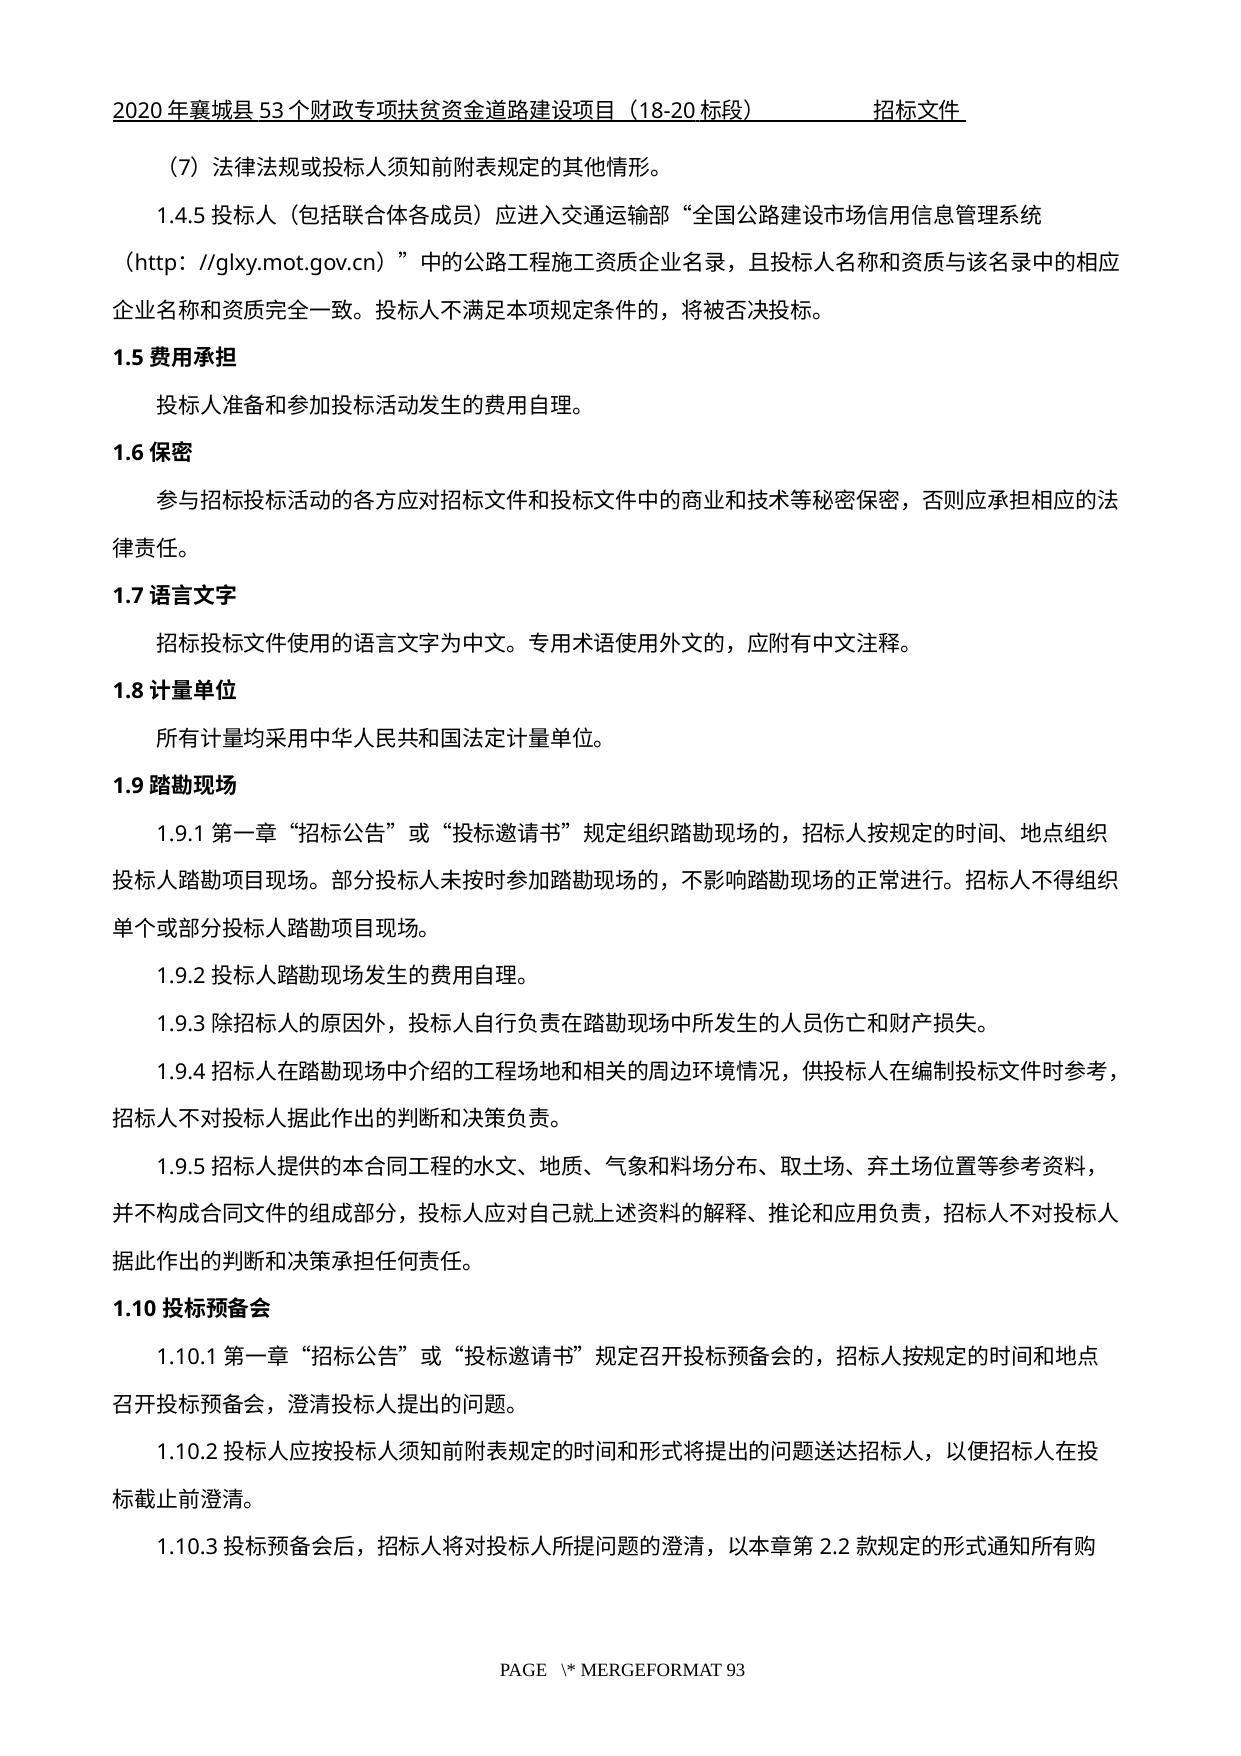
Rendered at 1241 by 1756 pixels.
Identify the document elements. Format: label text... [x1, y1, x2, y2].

text 1.10 投标预备会 [112, 1291, 1128, 1323]
text 1.7 语言文字 [112, 578, 1128, 610]
text 1.10.2 投标人应按投标人须知前附表规定的时间和形式将提出的问题送达招标人，以便招标人在投标截止前澄清。 [112, 1434, 1107, 1513]
text 1.8 计量单位 [112, 673, 1128, 705]
text 所有计量均采用中华人民共和国法定计量单位。 [112, 721, 1128, 752]
text 1.9.5 招标人提供的本合同工程的水文、地质、气象和料场分布、取土场、弃土场位置等参考资料，并不构成合同文件的组成部分，投标人应对自己就上述资料的解释、推论和应用负责，招标人不对投标人据此作出的判断和决策承担任何责任。 [112, 1149, 1128, 1276]
text 1.5 费用承担 [112, 340, 1128, 372]
text 招标投标文件使用的语言文字为中文。专用术语使用外文的，应附有中文注释。 [112, 626, 1128, 657]
text 投标人准备和参加投标活动发生的费用自理。 [112, 388, 1128, 419]
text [112, 1529, 1106, 1561]
text （7）法律法规或投标人须知前附表规定的其他情形。 [112, 150, 1128, 182]
text 1.9.3 除招标人的原因外，投标人自行负责在踏勘现场中所发生的人员伤亡和财产损失。 [112, 1006, 1128, 1038]
text 1.9.4 招标人在踏勘现场中介绍的工程场地和相关的周边环境情况，供投标人在编制投标文件时参考，招标人不对投标人据此作出的判断和决策负责。 [112, 1054, 1128, 1133]
text 参与招标投标活动的各方应对招标文件和投标文件中的商业和技术等秘密保密，否则应承担相应的法律责任。 [112, 483, 1128, 562]
text 1.6 保密 [112, 435, 1128, 467]
text 1.10.1 第一章“招标公告”或“投标邀请书”规定召开投标预备会的，招标人按规定的时间和地点召开投标预备会，澄清投标人提出的问题。 [112, 1339, 1106, 1418]
text 1.9.2 投标人踏勘现场发生的费用自理。 [112, 958, 1128, 990]
text 1.4.5 投标人（包括联合体各成员）应进入交通运输部“全国公路建设市场信用信息管理系统（http：//glxy.mot.gov.cn）”中的公路工程施工资质企业名录，且投标人名称和资质与该名录中的相应企业名称和资质完全一致。投标人不满足本项规定条件的，将被否决投标。 [112, 198, 1128, 324]
text 1.9 踏勘现场 [112, 768, 1128, 800]
text 1.9.1 第一章“招标公告”或“投标邀请书”规定组织踏勘现场的，招标人按规定的时间、地点组织投标人踏勘项目现场。部分投标人未按时参加踏勘现场的，不影响踏勘现场的正常进行。招标人不得组织单个或部分投标人踏勘项目现场。 [112, 816, 1128, 943]
